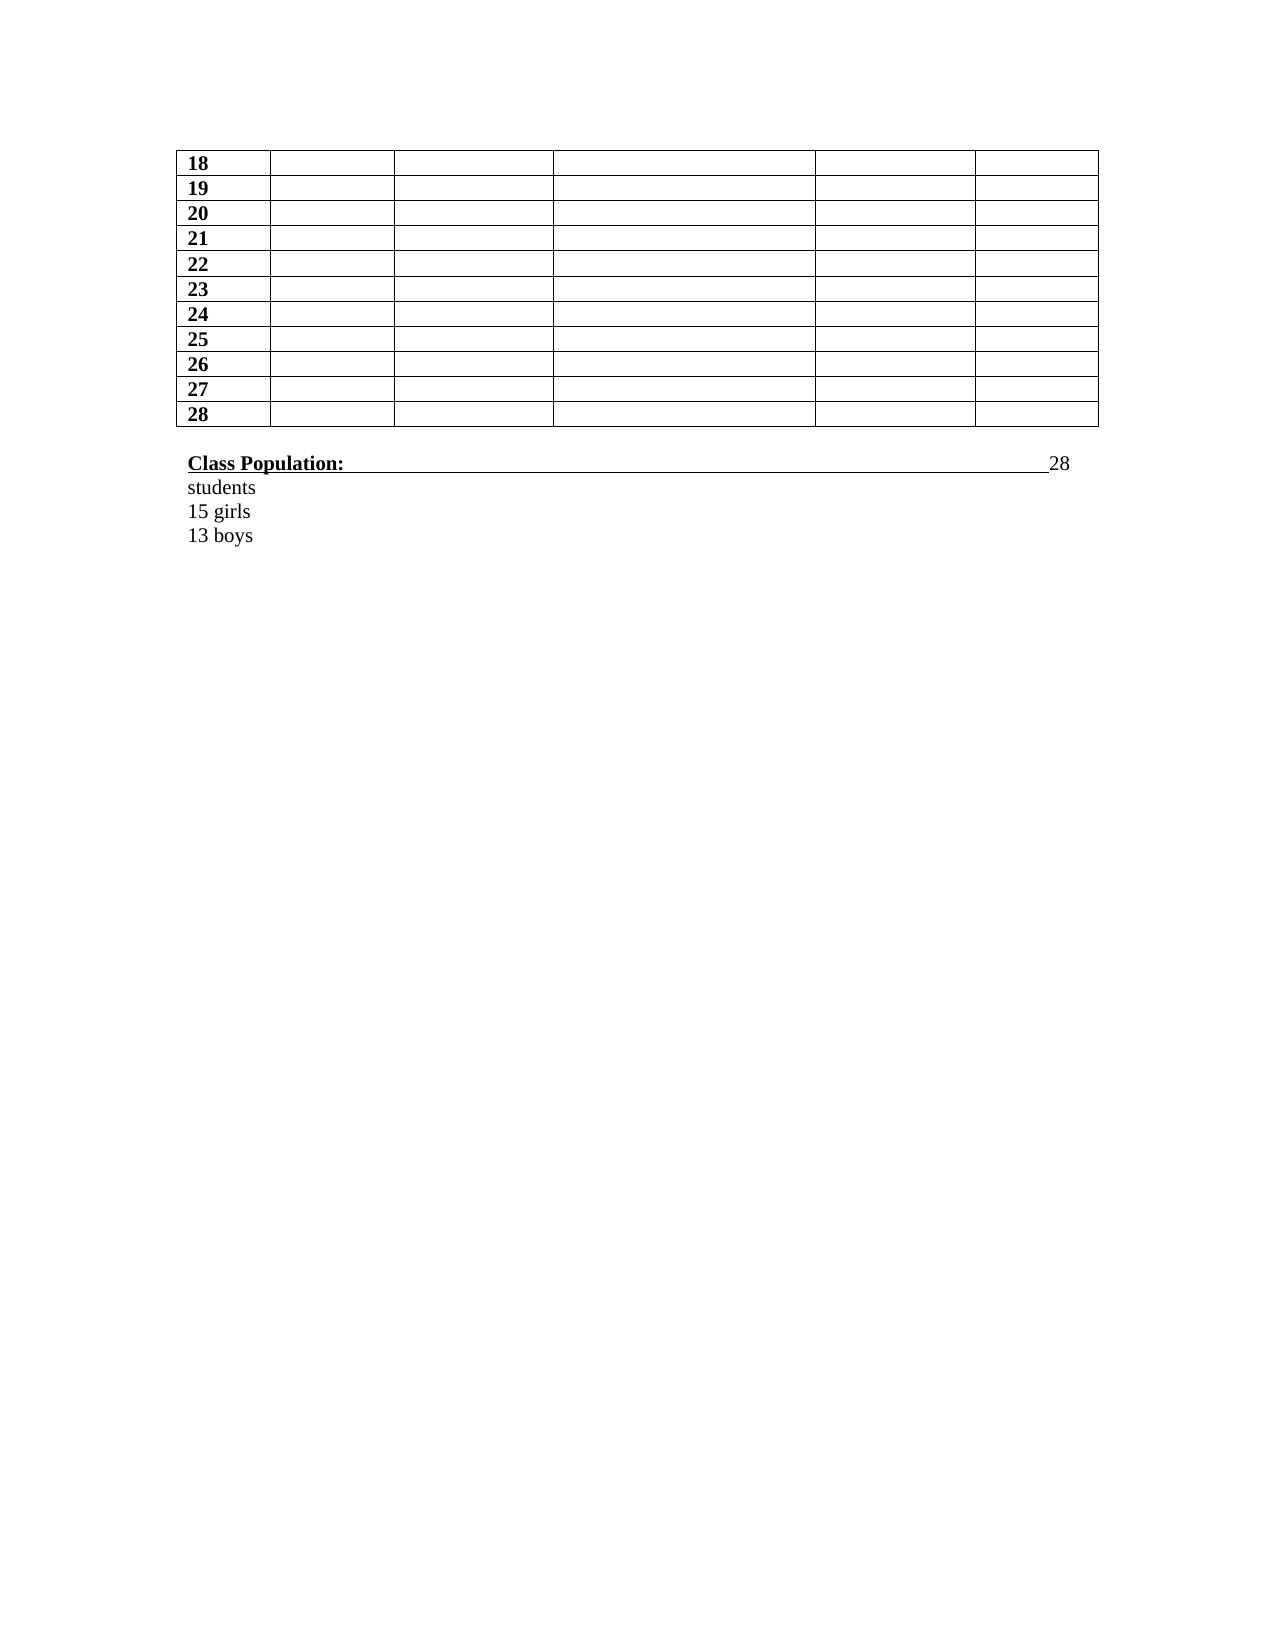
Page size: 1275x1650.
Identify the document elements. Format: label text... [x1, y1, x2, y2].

table_cell [554, 277, 815, 301]
table_cell [976, 327, 1098, 351]
table_cell [271, 302, 394, 326]
table_cell [976, 352, 1098, 376]
table_cell 19 [177, 176, 270, 200]
table_cell [395, 327, 553, 351]
table_cell [816, 302, 975, 326]
table_cell [816, 176, 975, 200]
table_cell [395, 251, 553, 276]
table_cell [976, 377, 1098, 401]
table_cell [395, 201, 553, 225]
table_cell [816, 226, 975, 250]
table_cell [816, 277, 975, 301]
table_cell [271, 201, 394, 225]
table_cell [395, 402, 553, 426]
table_cell [395, 176, 553, 200]
text Class Population: 28 students [187, 451, 1087, 499]
table_cell [976, 302, 1098, 326]
table_cell [554, 352, 815, 376]
table_cell [554, 302, 815, 326]
text 15 girls [187, 499, 1087, 523]
table_cell [271, 151, 394, 175]
table_cell [816, 352, 975, 376]
table_cell 25 [177, 327, 270, 351]
table_cell 20 [177, 201, 270, 225]
table_cell [395, 277, 553, 301]
table_cell [395, 226, 553, 250]
table_cell 18 [177, 151, 270, 175]
table_cell [395, 377, 553, 401]
table_cell [816, 327, 975, 351]
table_cell [554, 402, 815, 426]
table_cell [816, 151, 975, 175]
table_cell [976, 251, 1098, 276]
table_cell [395, 352, 553, 376]
table_cell [554, 226, 815, 250]
table_cell [554, 201, 815, 225]
table_cell 23 [177, 277, 270, 301]
table_cell [554, 251, 815, 276]
table_cell [271, 226, 394, 250]
table_cell 24 [177, 302, 270, 326]
table_cell [976, 277, 1098, 301]
table_cell 27 [177, 377, 270, 401]
table_cell [816, 402, 975, 426]
table_cell [271, 277, 394, 301]
table_cell [554, 327, 815, 351]
table_cell [554, 377, 815, 401]
table_cell [271, 176, 394, 200]
table_cell [271, 327, 394, 351]
table_cell 21 [177, 226, 270, 250]
text 13 boys [187, 523, 1087, 547]
table_cell 22 [177, 251, 270, 276]
table_cell [271, 377, 394, 401]
table_cell [271, 352, 394, 376]
table_cell [554, 151, 815, 175]
table_cell [395, 151, 553, 175]
table_cell [554, 176, 815, 200]
table_cell 26 [177, 352, 270, 376]
table_cell [395, 302, 553, 326]
table_cell [976, 226, 1098, 250]
table_cell [976, 201, 1098, 225]
table_cell [816, 201, 975, 225]
table_cell 28 [177, 402, 270, 426]
table_cell [976, 151, 1098, 175]
table_cell [271, 251, 394, 276]
table_cell [976, 402, 1098, 426]
table_cell [271, 402, 394, 426]
table_cell [816, 377, 975, 401]
table_cell [816, 251, 975, 276]
table_cell [976, 176, 1098, 200]
